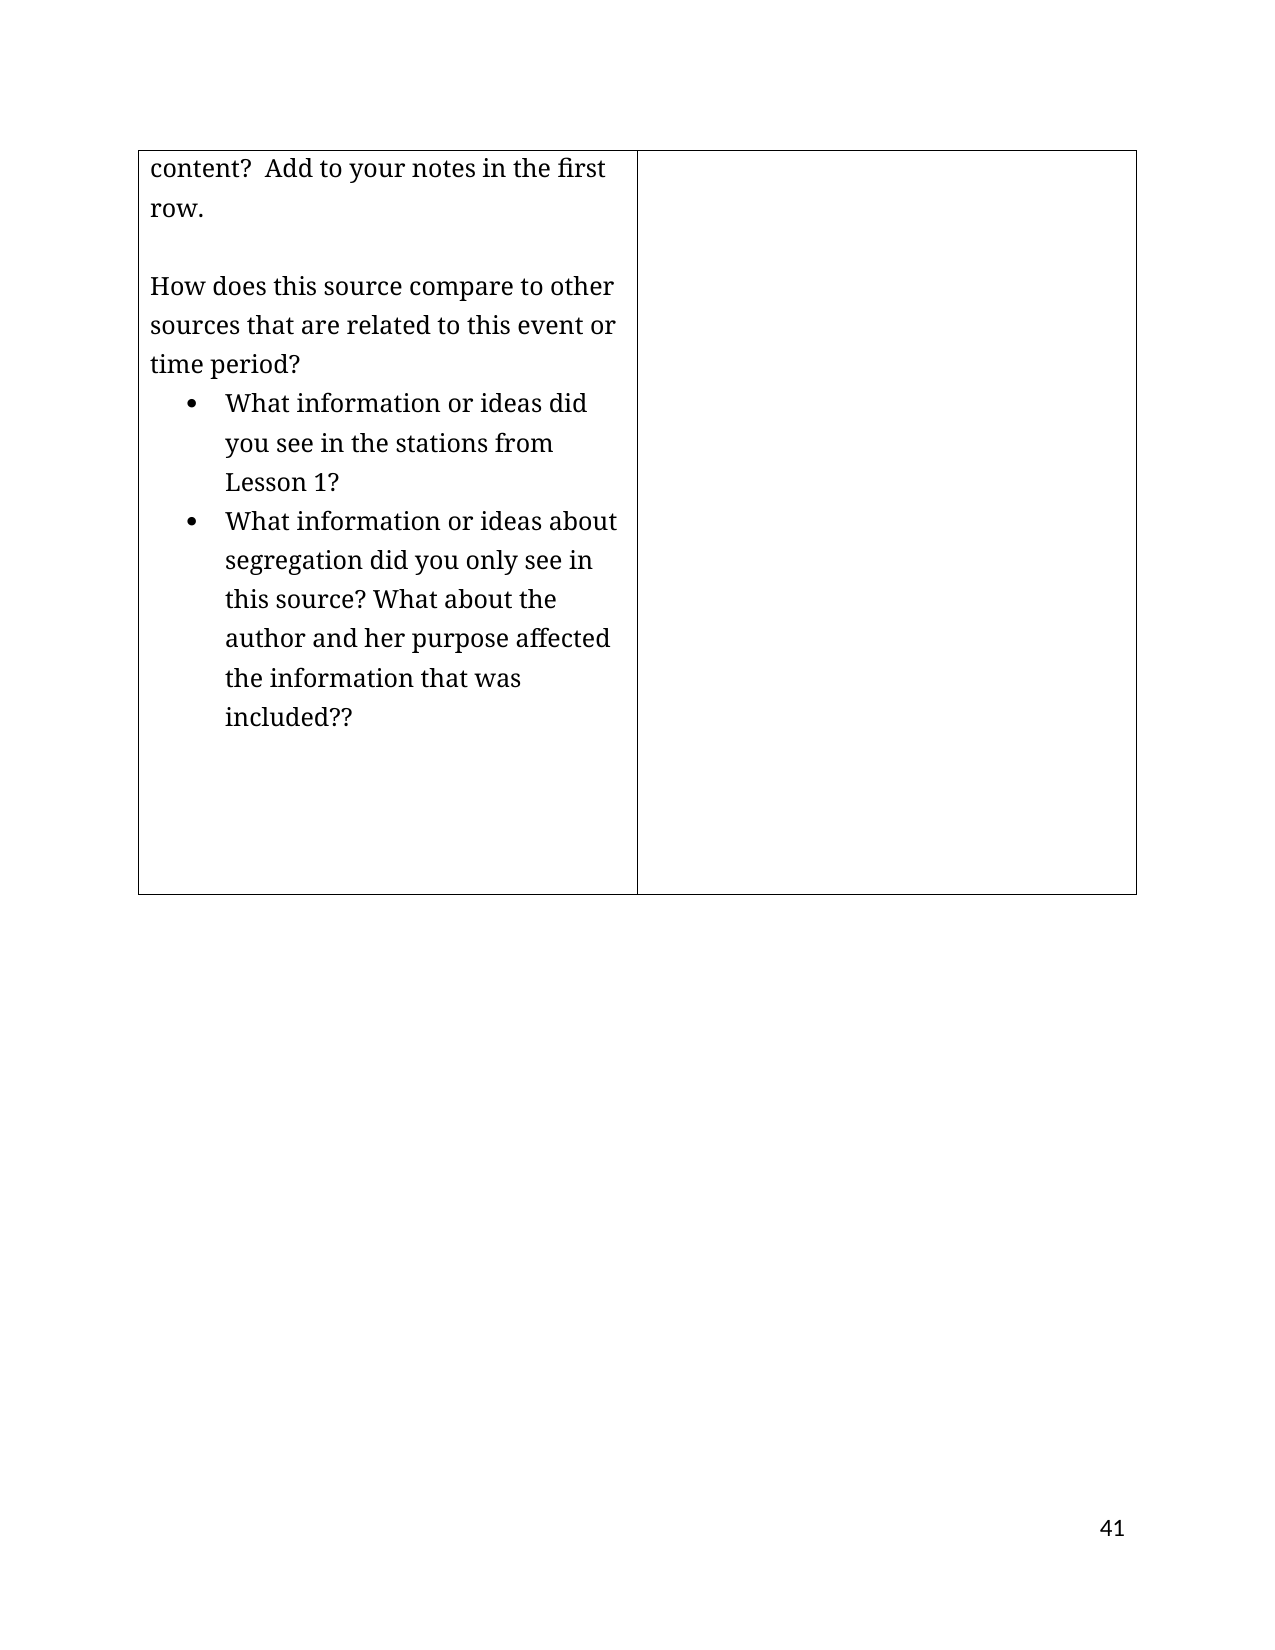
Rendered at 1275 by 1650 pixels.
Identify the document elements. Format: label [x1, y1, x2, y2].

table_cell [139, 151, 637, 894]
table_cell [638, 151, 1136, 894]
